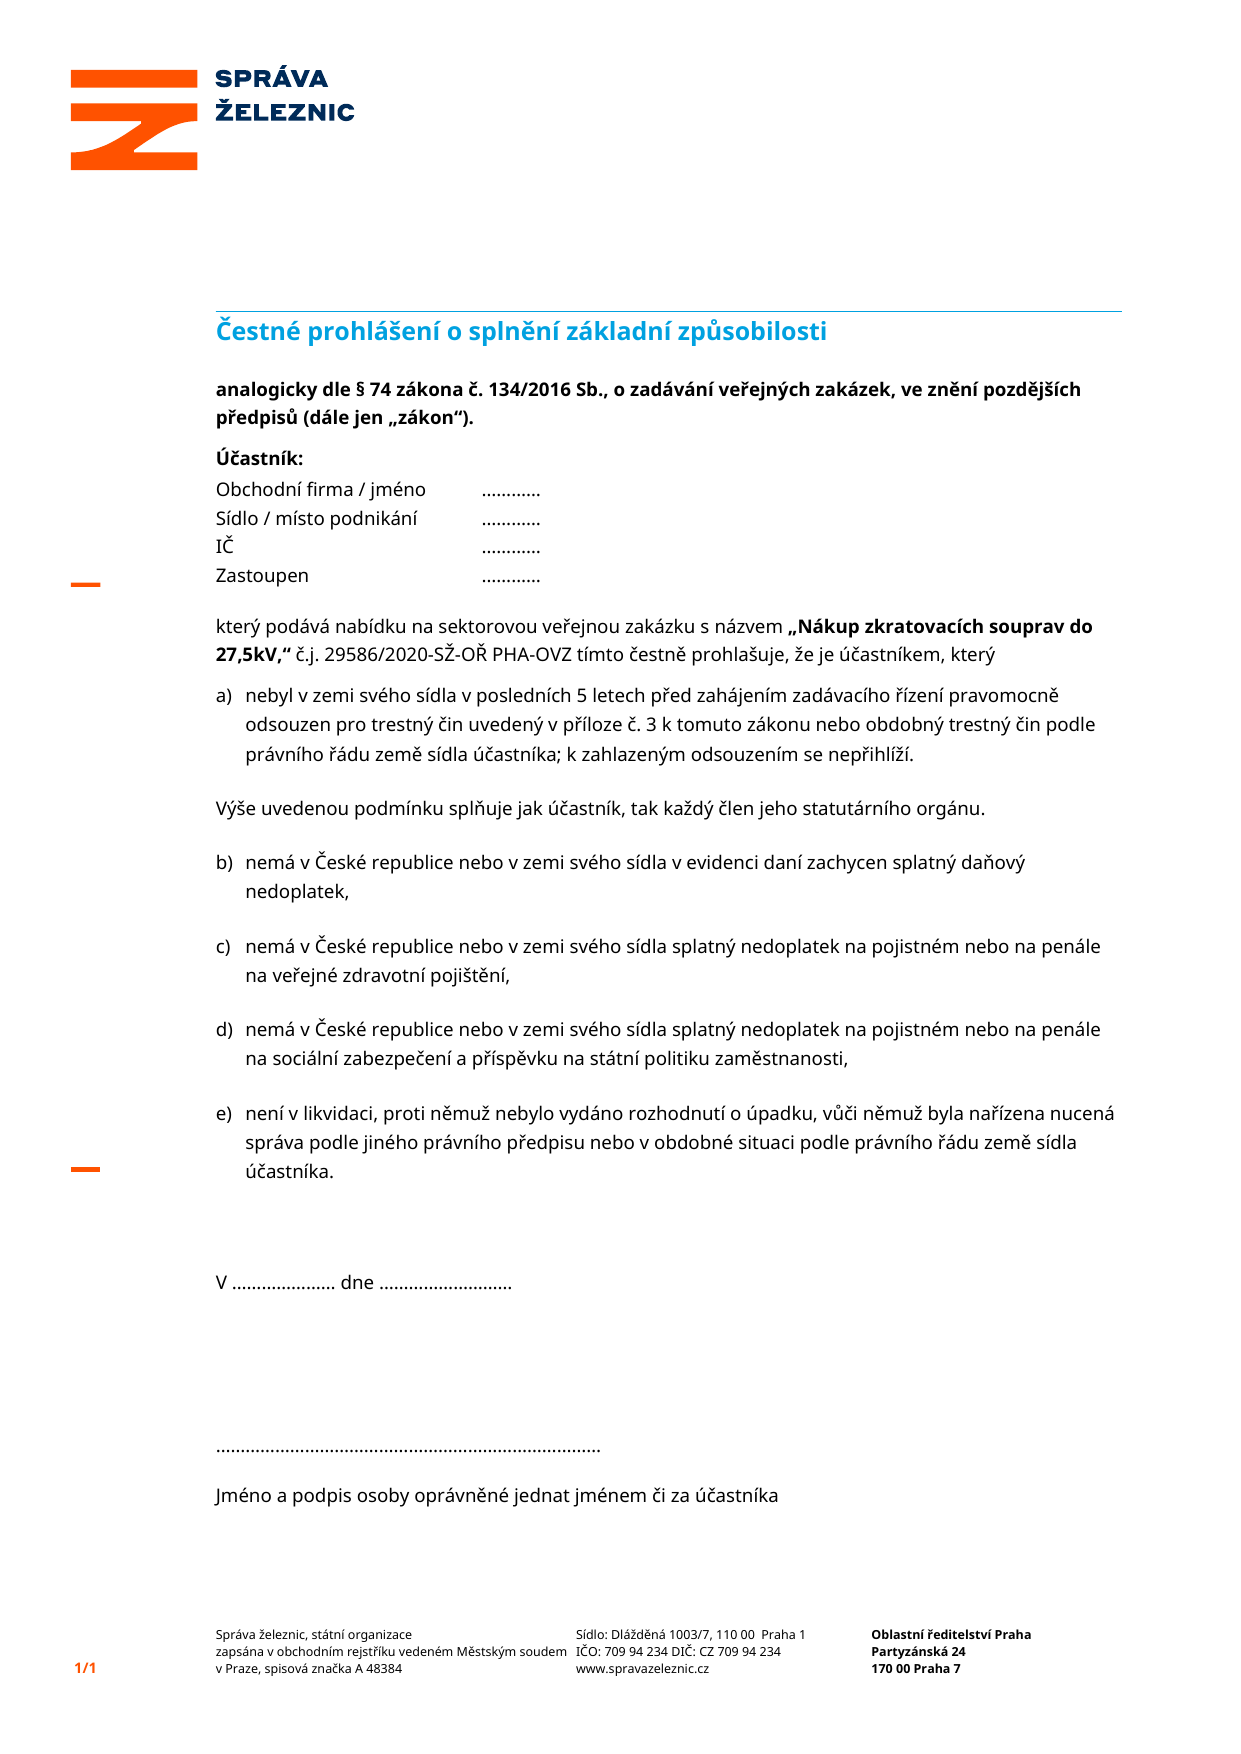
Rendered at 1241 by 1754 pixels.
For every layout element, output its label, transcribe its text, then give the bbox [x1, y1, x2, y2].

text IČ ………… [216, 531, 1122, 560]
subtitle Účastník: [216, 445, 1122, 470]
text d) nemá v České republice nebo v zemi svého sídla splatný nedoplatek na pojistném nebo na penále na sociální zabezpečení a příspěvku na státní politiku zaměstnanosti, [216, 1016, 1122, 1071]
text Obchodní firma / jméno ………… [216, 473, 1122, 502]
subtitle analogicky dle § 74 zákona č. 134/2016 Sb., o zadávání veřejných zakázek, ve znění pozdějších předpisů (dále jen „zákon“). [216, 376, 1122, 430]
text Zastoupen ………… [216, 560, 1122, 589]
text který podává nabídku na sektorovou veřejnou zakázku s názvem „Nákup zkratovacích souprav do 27,5kV,“ č.j. 29586/2020-SŽ-OŘ PHA-OVZ tímto čestně prohlašuje, že je účastníkem, který [216, 614, 1122, 667]
text Jméno a podpis osoby oprávněné jednat jménem či za účastníka [216, 1482, 1122, 1508]
text V ………………… dne ……………………… [216, 1266, 1121, 1295]
text b) nemá v České republice nebo v zemi svého sídla v evidenci daní zachycen splatný daňový nedoplatek, [216, 849, 1122, 904]
text Sídlo / místo podnikání ………… [216, 502, 1122, 531]
text c) nemá v České republice nebo v zemi svého sídla splatný nedoplatek na pojistném nebo na penále na veřejné zdravotní pojištění, [216, 933, 1122, 988]
text e) není v likvidaci, proti němuž nebylo vydáno rozhodnutí o úpadku, vůči němuž byla nařízena nucená správa podle jiného právního předpisu nebo v obdobné situaci podle právního řádu země sídla účastníka. [216, 1100, 1122, 1184]
subtitle Čestné prohlášení o splnění základní způsobilosti [216, 312, 1122, 348]
text …………………………………………………………………… [216, 1428, 1121, 1457]
text a) nebyl v zemi svého sídla v posledních 5 letech před zahájením zadávacího řízení pravomocně odsouzen pro trestný čin uvedený v příloze č. 3 k tomuto zákonu nebo obdobný trestný čin podle právního řádu země sídla účastníka; k zahlazeným odsouzením se nepřihlíží. [216, 682, 1122, 766]
text Výše uvedenou podmínku splňuje jak účastník, tak každý člen jeho statutárního orgánu. [216, 795, 1122, 821]
